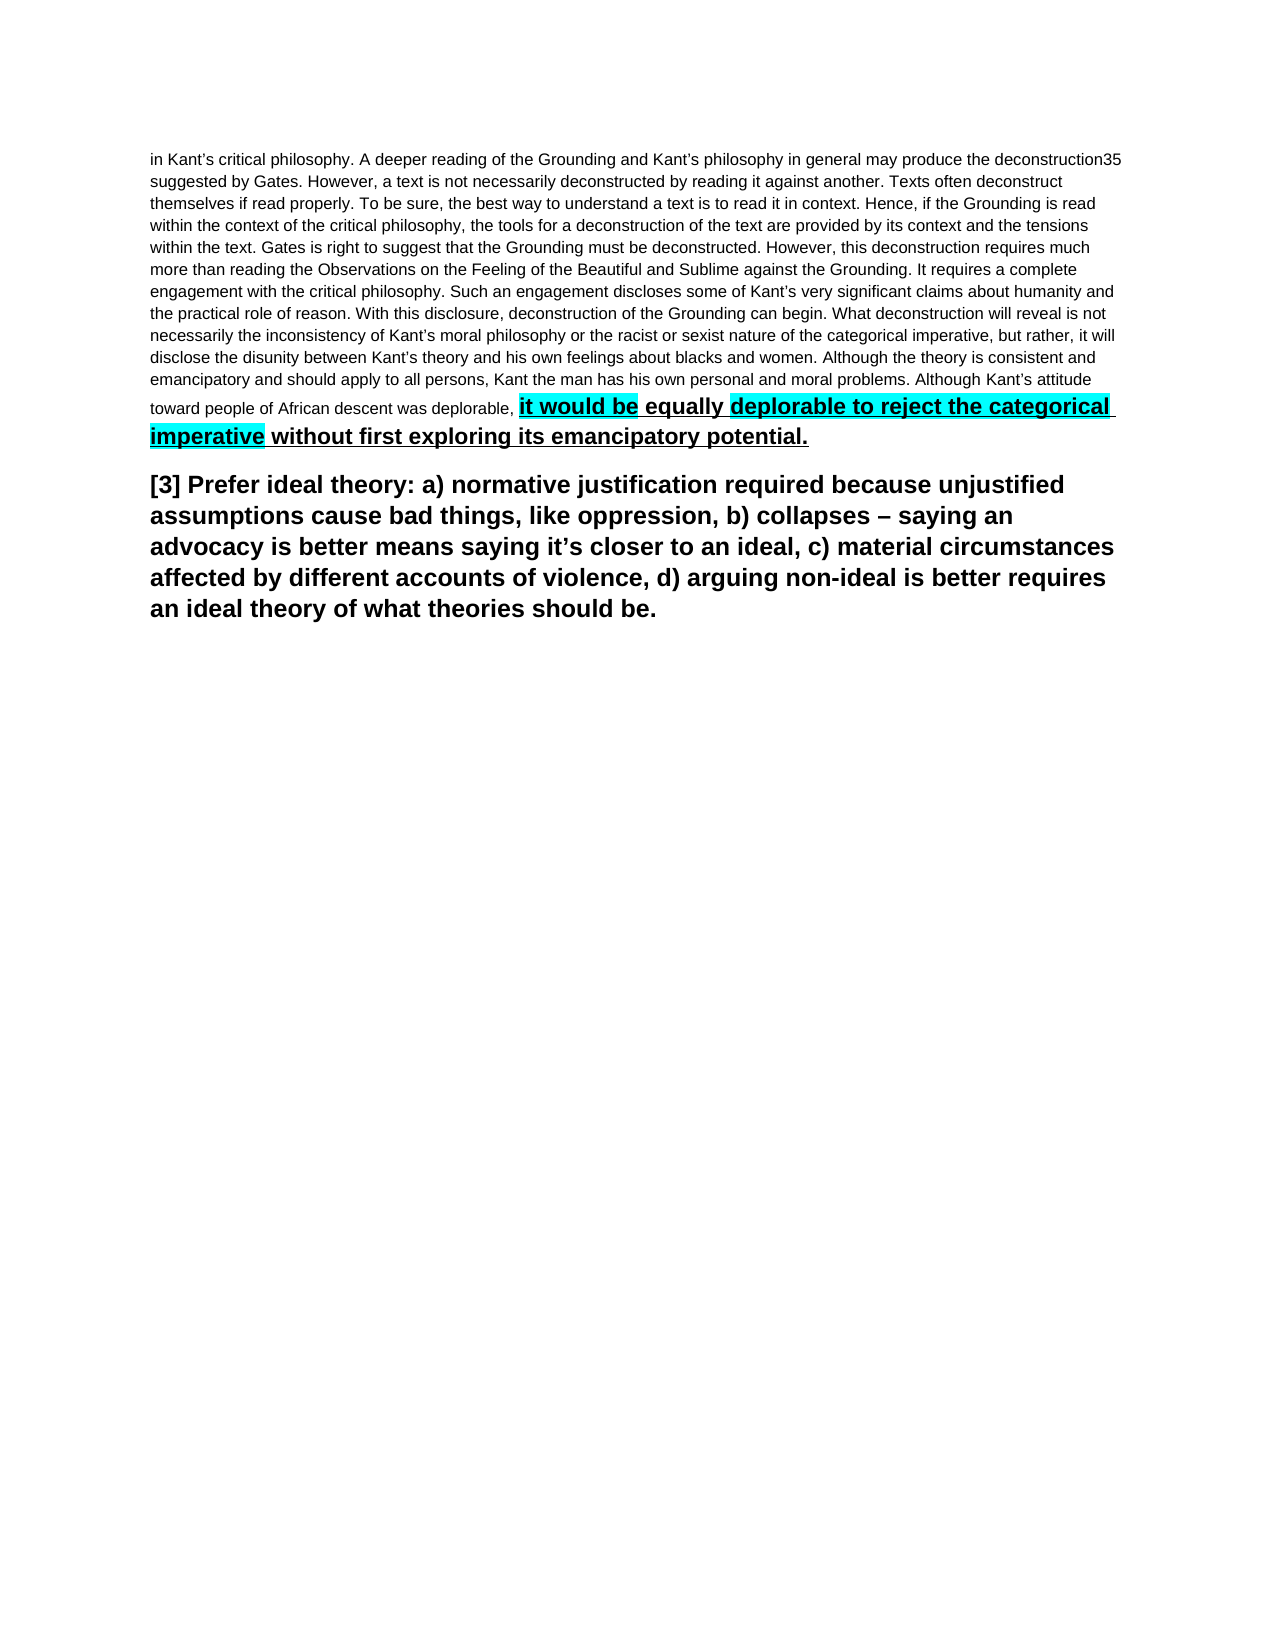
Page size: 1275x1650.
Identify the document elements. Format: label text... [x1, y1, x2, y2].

subtitle [3] Prefer ideal theory: a) normative justification required because unjustified assumptions cause bad things, like oppression, b) collapses – saying an advocacy is better means saying it’s closer to an ideal, c) material circumstances affected by different accounts of violence, d) arguing non-ideal is better requires an ideal theory of what theories should be. [150, 470, 1125, 623]
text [150, 150, 1125, 449]
